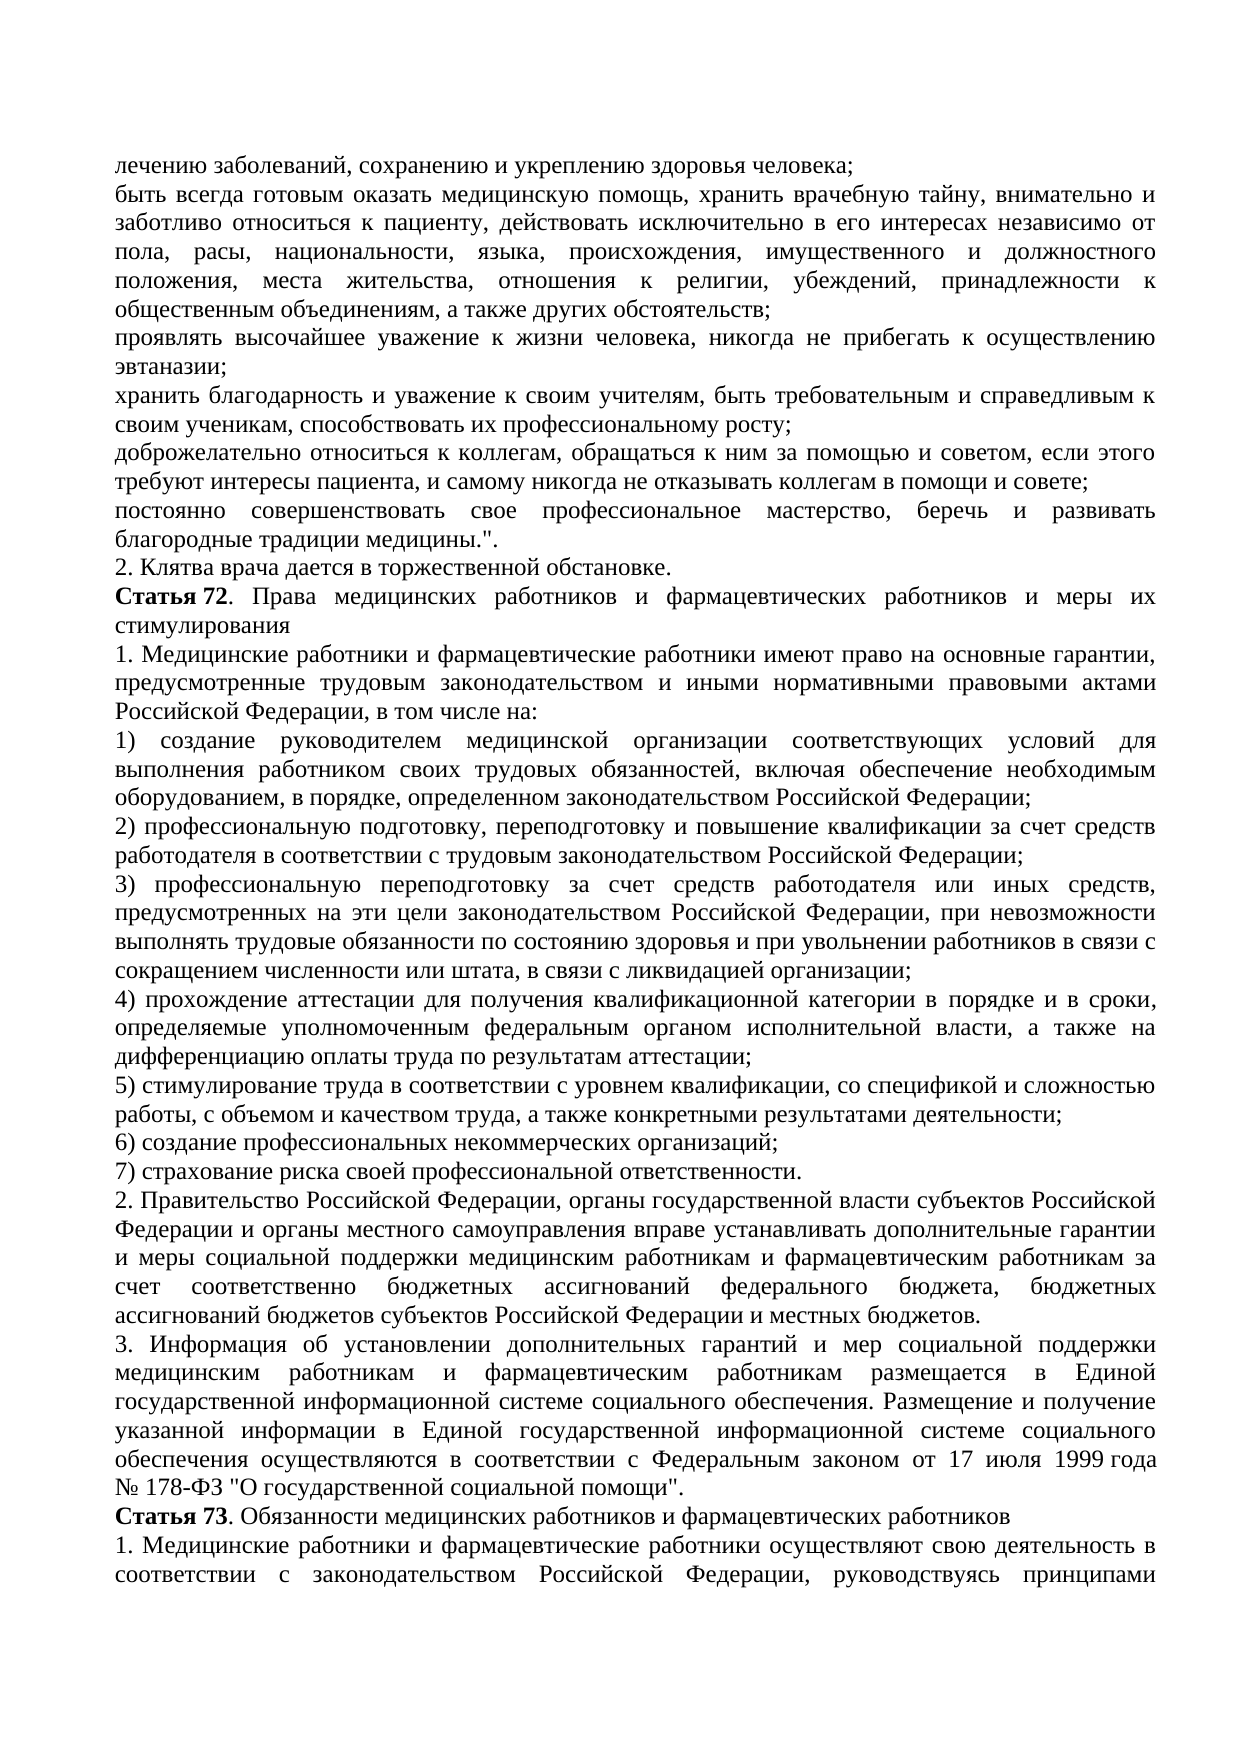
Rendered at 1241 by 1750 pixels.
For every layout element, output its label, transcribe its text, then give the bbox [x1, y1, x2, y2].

text Статья 72. Права медицинских работников и фармацевтических работников и меры их стимулирования [114, 581, 1157, 639]
text быть всегда готовым оказать медицинскую помощь, хранить врачебную тайну, внимательно и заботливо относиться к пациенту, действовать исключительно в его интересах независимо от пола, расы, национальности, языка, происхождения, имущественного и должностного положения, места жительства, отношения к религии, убеждений, принадлежности к общественным объединениям, а также других обстоятельств; [114, 179, 1157, 322]
text 2. Правительство Российской Федерации, органы государственной власти субъектов Российской Федерации и органы местного самоуправления вправе устанавливать дополнительные гарантии и меры социальной поддержки медицинским работникам и фармацевтическим работникам за счет соответственно бюджетных ассигнований федерального бюджета, бюджетных ассигнований бюджетов субъектов Российской Федерации и местных бюджетов. [114, 1185, 1157, 1329]
text хранить благодарность и уважение к своим учителям, быть требовательным и справедливым к своим ученикам, способствовать их профессиональному росту; [114, 380, 1157, 437]
text Статья 73. Обязанности медицинских работников и фармацевтических работников [114, 1501, 1157, 1530]
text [114, 1530, 1157, 1587]
text 3. Информация об установлении дополнительных гарантий и мер социальной поддержки медицинским работникам и фармацевтическим работникам размещается в Единой государственной информационной системе социального обеспечения. Размещение и получение указанной информации в Единой государственной информационной системе социального обеспечения осуществляются в соответствии с Федеральным законом от 17 июля 1999 года № 178-ФЗ "О государственной социальной помощи". [114, 1329, 1157, 1501]
text 2. Клятва врача дается в торжественной обстановке. [114, 552, 1157, 581]
text 3) профессиональную переподготовку за счет средств работодателя или иных средств, предусмотренных на эти цели законодательством Российской Федерации, при невозможности выполнять трудовые обязанности по состоянию здоровья и при увольнении работников в связи с сокращением численности или штата, в связи с ликвидацией организации; [114, 869, 1157, 984]
text 7) страхование риска своей профессиональной ответственности. [114, 1156, 1157, 1185]
text постоянно совершенствовать свое профессиональное мастерство, беречь и развивать благородные традиции медицины.". [114, 495, 1157, 552]
text доброжелательно относиться к коллегам, обращаться к ним за помощью и советом, если этого требуют интересы пациента, и самому никогда не отказывать коллегам в помощи и совете; [114, 437, 1157, 495]
text 1) создание руководителем медицинской организации соответствующих условий для выполнения работником своих трудовых обязанностей, включая обеспечение необходимым оборудованием, в порядке, определенном законодательством Российской Федерации; [114, 725, 1157, 811]
text 6) создание профессиональных некоммерческих организаций; [114, 1127, 1157, 1156]
text проявлять высочайшее уважение к жизни человека, никогда не прибегать к осуществлению эвтаназии; [114, 322, 1157, 380]
text 2) профессиональную подготовку, переподготовку и повышение квалификации за счет средств работодателя в соответствии с трудовым законодательством Российской Федерации; [114, 811, 1157, 869]
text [114, 150, 1157, 179]
text 1. Медицинские работники и фармацевтические работники имеют право на основные гарантии, предусмотренные трудовым законодательством и иными нормативными правовыми актами Российской Федерации, в том числе на: [114, 639, 1157, 725]
text 5) стимулирование труда в соответствии с уровнем квалификации, со спецификой и сложностью работы, с объемом и качеством труда, а также конкретными результатами деятельности; [114, 1070, 1157, 1127]
text 4) прохождение аттестации для получения квалификационной категории в порядке и в сроки, определяемые уполномоченным федеральным органом исполнительной власти, а также на дифференциацию оплаты труда по результатам аттестации; [114, 984, 1157, 1070]
